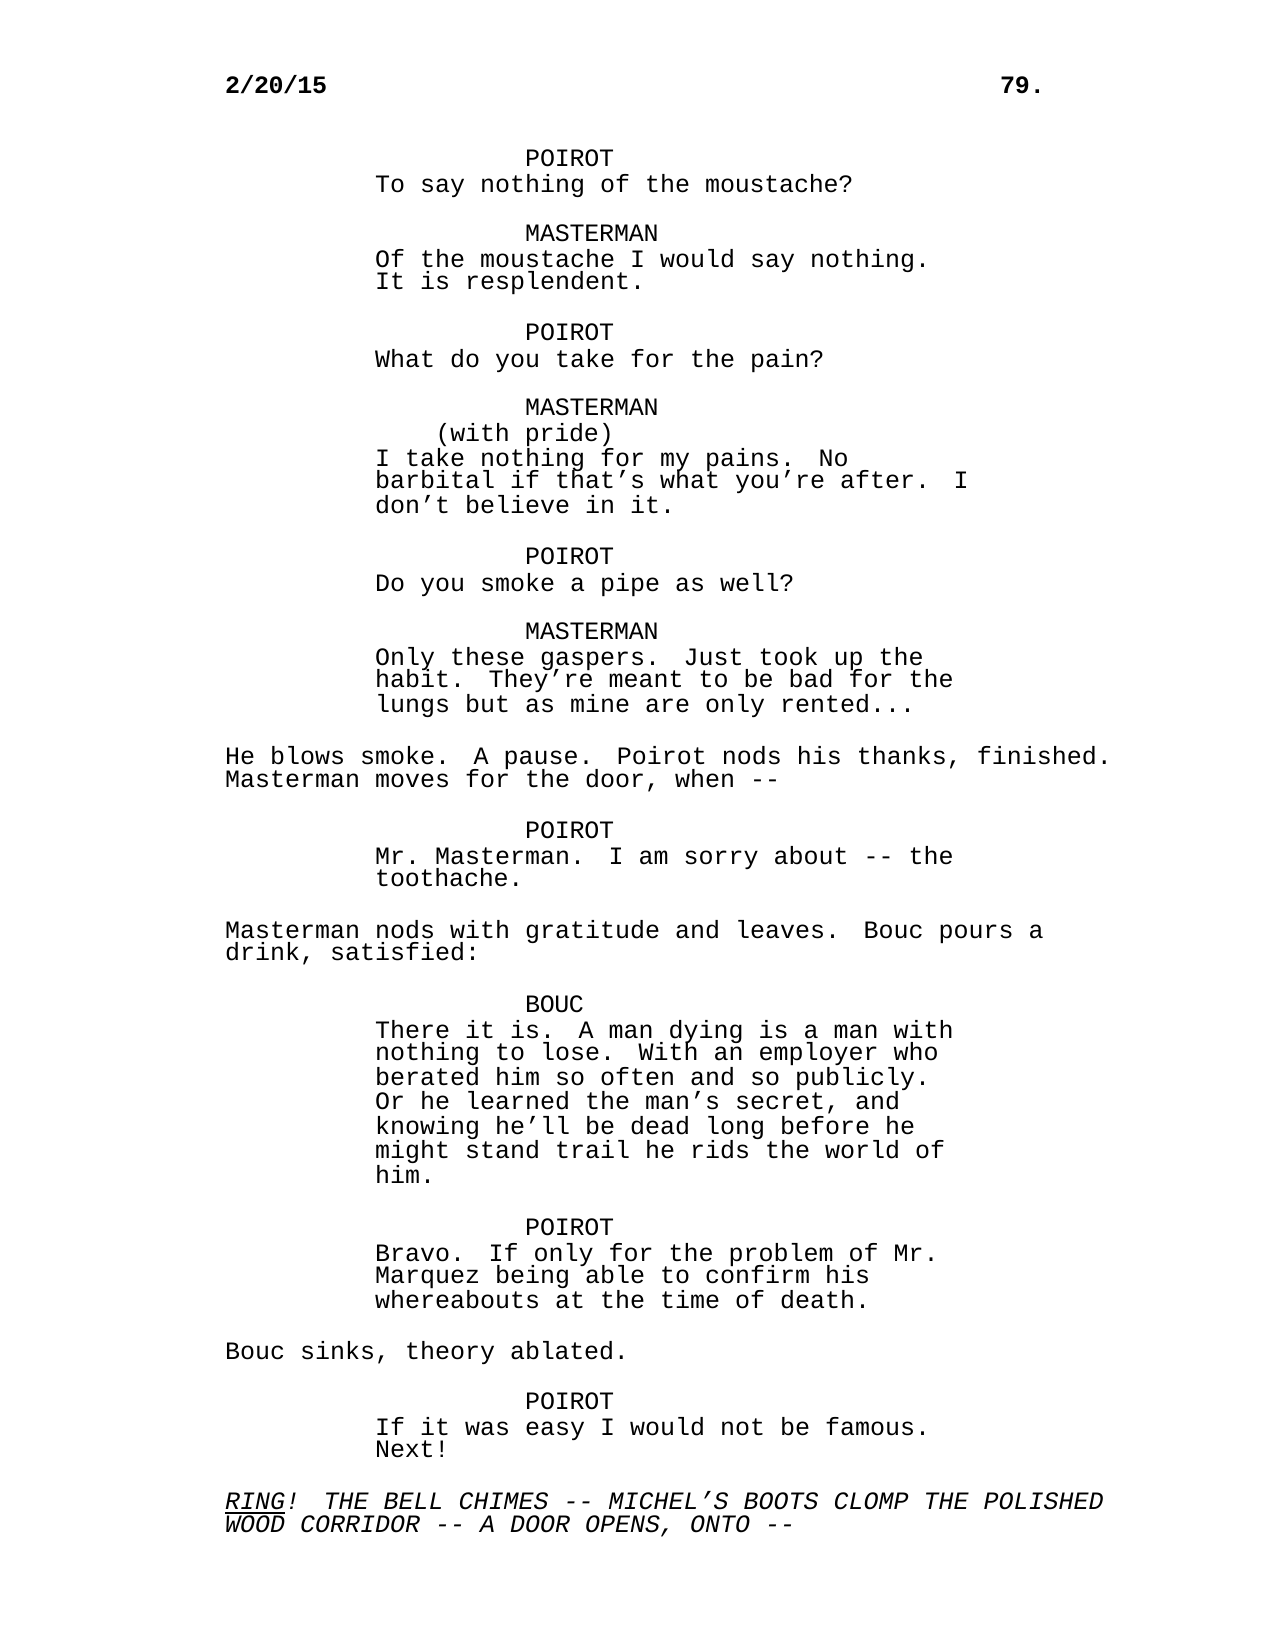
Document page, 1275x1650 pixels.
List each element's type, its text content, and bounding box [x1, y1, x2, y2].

text If it was easy I would not be famous. Next! [375, 1416, 958, 1465]
subtitle POIROT [525, 1214, 1156, 1241]
text Masterman nods with gratitude and leaves. Bouc pours a drink, satisfied: [225, 919, 1101, 968]
text Bravo. If only for the problem of Mr. Marquez being able to confirm his whereabouts at the time of death. [375, 1242, 958, 1316]
subtitle BOUC [525, 991, 1156, 1018]
text What do you take for the pain? [375, 346, 1156, 373]
subtitle MASTERMAN [525, 394, 1156, 421]
text Do you smoke a pipe as well? [375, 570, 1156, 597]
text (with pride) [435, 421, 1156, 446]
subtitle POIROT [525, 145, 1156, 172]
text Only these gaspers. Just took up the habit. They’re meant to be bad for the lungs but as mine are only rented... [375, 646, 958, 720]
text I take nothing for my pains. No barbital if that’s what you’re after. I don’t believe in it. [375, 447, 973, 521]
text To say nothing of the moustache? [375, 172, 1156, 198]
subtitle MASTERMAN [525, 618, 1156, 645]
subtitle POIROT [525, 817, 1156, 844]
subtitle MASTERMAN [525, 220, 1156, 247]
subtitle POIROT [525, 1388, 1156, 1415]
text Bouc sinks, theory ablated. [225, 1338, 1156, 1367]
subtitle POIROT [525, 319, 1156, 346]
text There it is. A man dying is a man with nothing to lose. With an employer who berated him so often and so publicly. Or he learned the man’s secret, and knowing he’ll be dead long before he might stand trail he rids the world of him. [375, 1018, 973, 1191]
text Of the moustache I would say nothing. It is resplendent. [375, 247, 973, 297]
text He blows smoke. A pause. Poirot nods his thanks, finished. Masterman moves for the door, when -- [225, 745, 1156, 794]
text RING! THE BELL CHIMES -- MICHEL’S BOOTS CLOMP THE POLISHED WOOD CORRIDOR -- A DOOR OPENS, ONTO -- [225, 1490, 1115, 1539]
text Mr. Masterman. I am sorry about -- the toothache. [375, 844, 958, 894]
subtitle POIROT [525, 543, 1156, 570]
